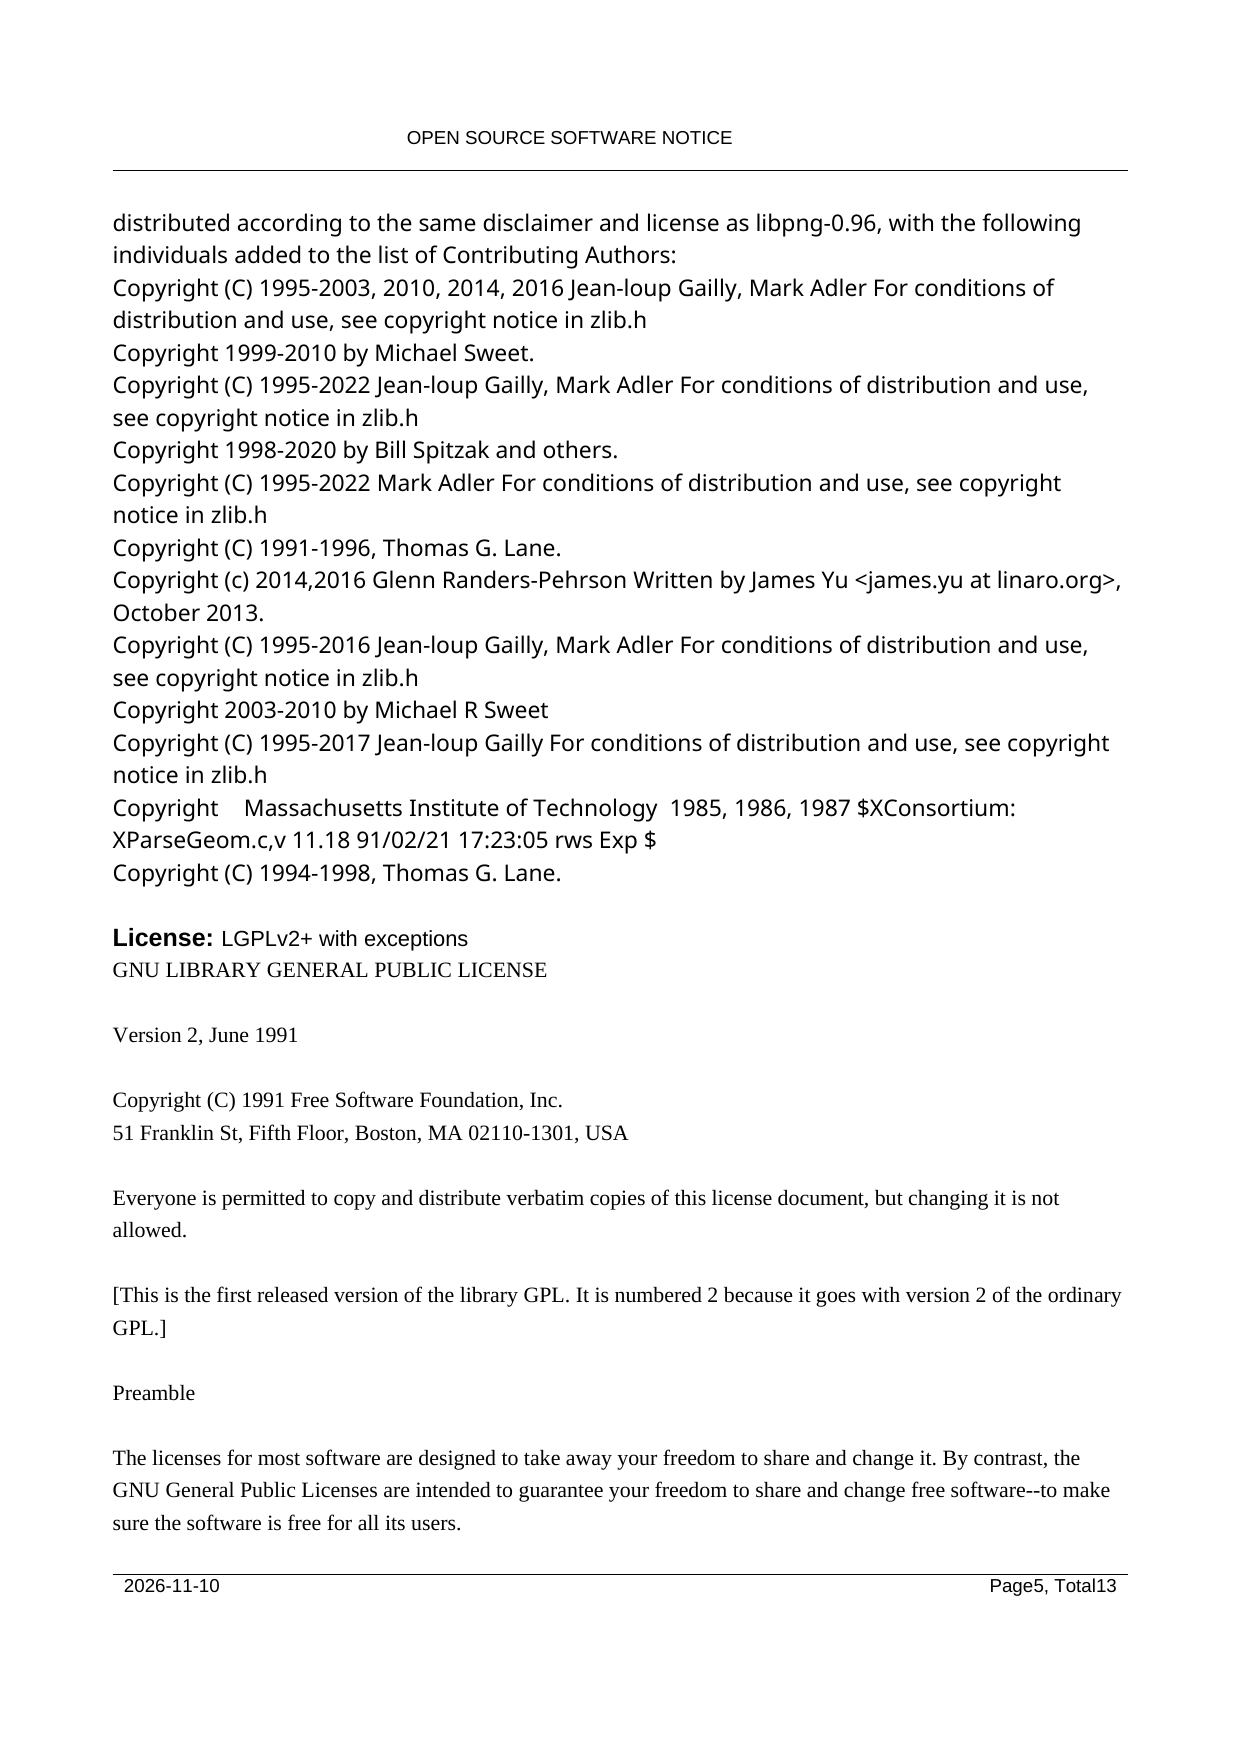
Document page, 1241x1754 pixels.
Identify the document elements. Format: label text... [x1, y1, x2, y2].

text License: LGPLv2+ with exceptions [112, 921, 1128, 954]
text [112, 206, 1128, 921]
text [112, 954, 1128, 1539]
